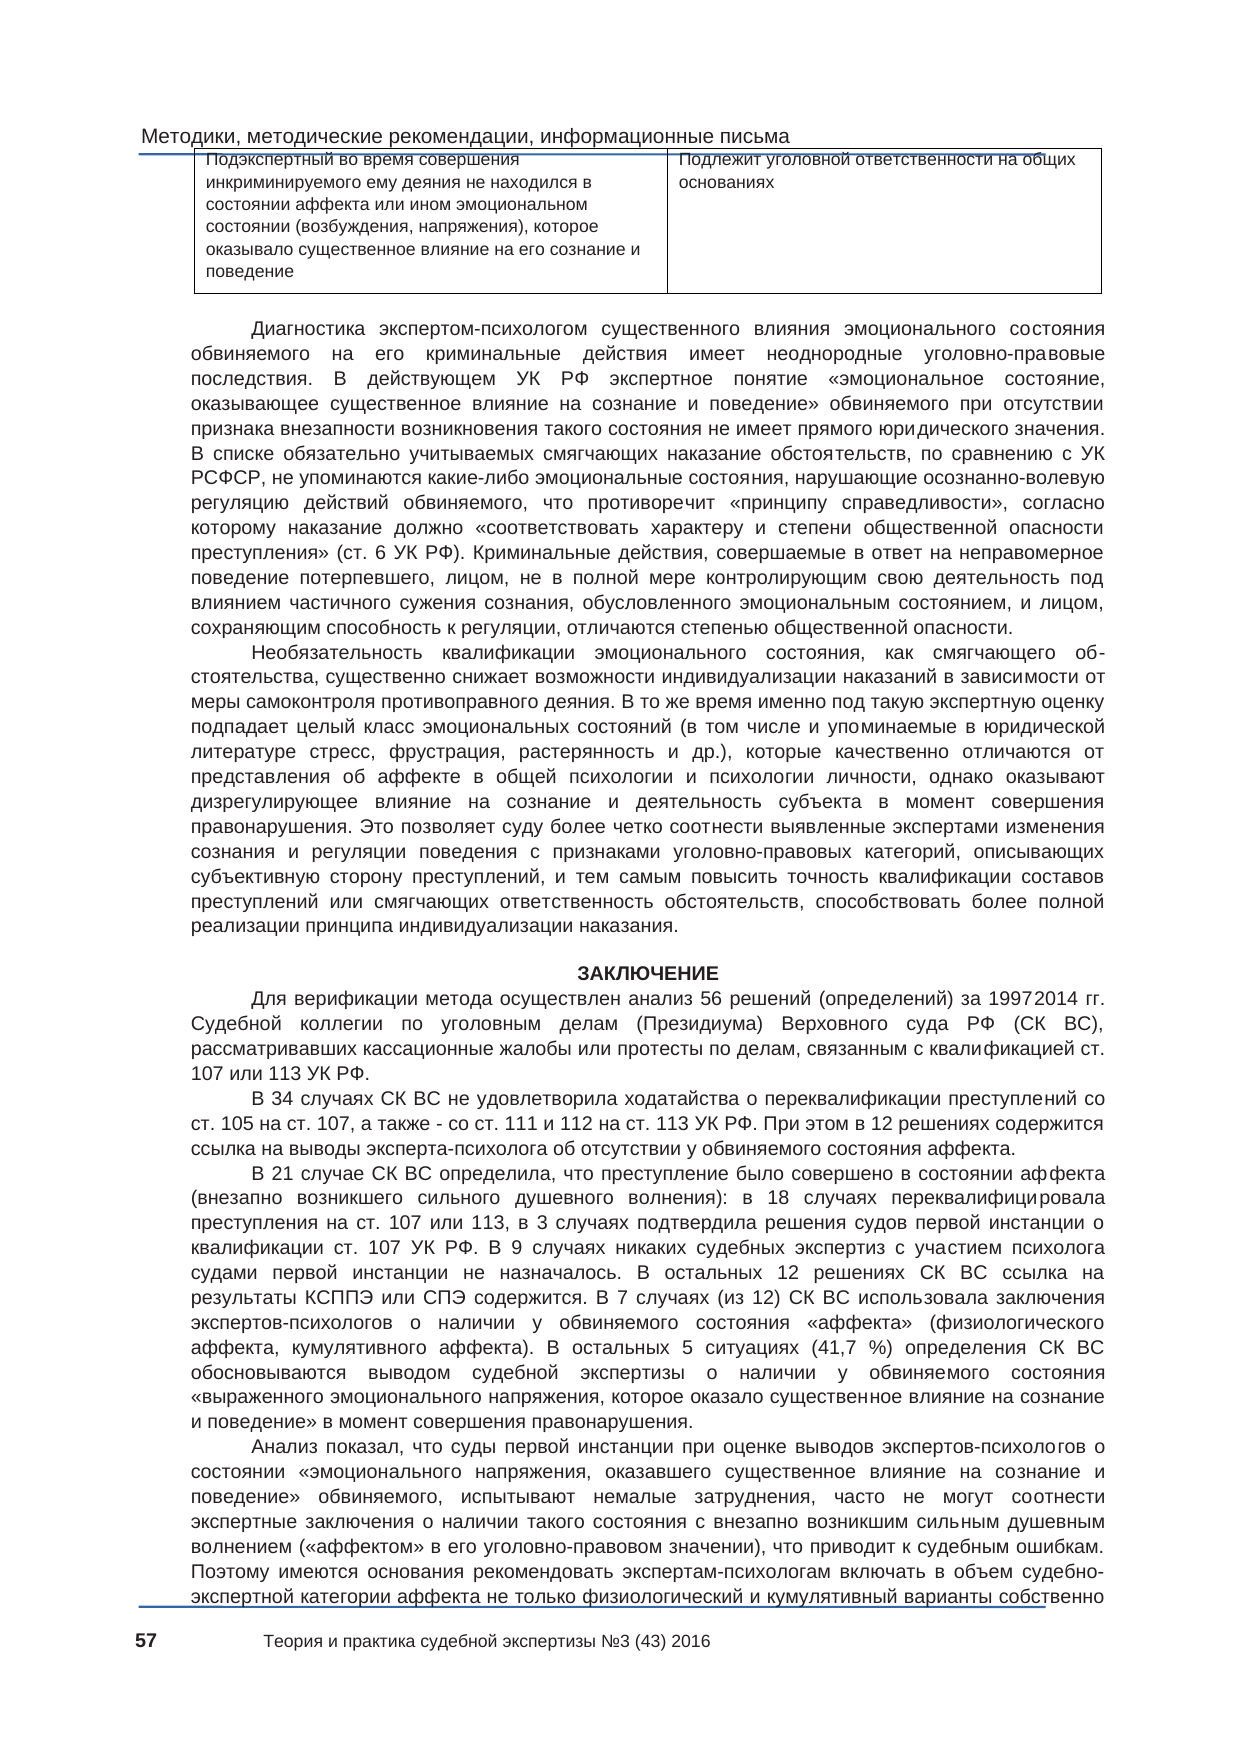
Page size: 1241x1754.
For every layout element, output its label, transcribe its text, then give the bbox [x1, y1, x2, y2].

table_cell Подлежит уголовной ответственности на общих основаниях [668, 149, 1101, 293]
text Для верификации метода осуществлен анализ 56 решений (определений) за 19972014 гг. Судебной коллегии по уголовным делам (Президиума) Верховного суда РФ (СК ВС), рассматривавших кассационные жалобы или протесты по делам, связанным с квалификацией ст. 107 или 113 УК РФ. [191, 987, 1105, 1084]
table_cell Подэкспертный во время совершения инкриминируемого ему деяния не находился в состоянии аффекта или ином эмоциональном состоянии (возбуждения, напряжения), которое оказывало существенное влияние на его сознание и поведение [195, 149, 667, 293]
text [191, 1435, 1105, 1607]
text В 34 случаях СК ВС не удовлетворила ходатайства о переквалификации преступлений со ст. 105 на ст. 107, а также - со ст. 111 и 112 на ст. 113 УК РФ. При этом в 12 решениях содержится ссылка на выводы эксперта-психолога об отсутствии у обвиняемого состояния аффекта. [191, 1087, 1105, 1159]
text ЗАКЛЮЧЕНИЕ [191, 962, 1105, 985]
text Необязательность квалификации эмоционального состояния, как смягчающего обстоятельства, существенно снижает возможности индивидуализации наказаний в зависимости от меры самоконтроля противоправного деяния. В то же время именно под такую экспертную оценку подпадает целый класс эмоциональных состояний (в том числе и упоминаемые в юридической литературе стресс, фрустрация, растерянность и др.), которые качественно отличаются от представления об аффекте в общей психологии и психологии личности, однако оказывают дизрегулирующее влияние на сознание и деятельность субъекта в момент совершения правонарушения. Это позволяет суду более четко соотнести выявленные экспертами изменения сознания и регуляции поведения с признаками уголовно-правовых категорий, описывающих субъективную сторону преступлений, и тем самым повысить точность квалификации составов преступлений или смягчающих ответственность обстоятельств, способствовать более полной реализации принципа индивидуализации наказания. [191, 641, 1105, 937]
text В 21 случае СК ВС определила, что преступление было совершено в состоянии аффекта (внезапно возникшего сильного душевного волнения): в 18 случаях переквалифицировала преступления на ст. 107 или 113, в 3 случаях подтвердила решения судов первой инстанции о квалификации ст. 107 УК РФ. В 9 случаях никаких судебных экспертиз с участием психолога судами первой инстанции не назначалось. В остальных 12 решениях СК ВС ссылка на результаты КСППЭ или СПЭ содержится. В 7 случаях (из 12) СК ВС использовала заключения экспертов-психологов о наличии у обвиняемого состояния «аффекта» (физиологического аффекта, кумулятивного аффекта). В остальных 5 ситуациях (41,7 %) определения СК ВС обосновываются выводом судебной экспертизы о наличии у обвиняемого состояния «выраженного эмоционального напряжения, которое оказало существенное влияние на сознание и поведение» в момент совершения правонарушения. [191, 1161, 1105, 1433]
text Диагностика экспертом-психологом существенного влияния эмоционального состояния обвиняемого на его криминальные действия имеет неоднородные уголовно-правовые последствия. В действующем УК РФ экспертное понятие «эмоциональное состояние, оказывающее существенное влияние на сознание и поведение» обвиняемого при отсутствии признака внезапности возникновения такого состояния не имеет прямого юридического значения. В списке обязательно учитываемых смягчающих наказание обстоятельств, по сравнению с УК РСФСР, не упоминаются какие-либо эмоциональные состояния, нарушающие осознанно-волевую регуляцию действий обвиняемого, что противоречит «принципу справедливости», согласно которому наказание должно «соответствовать характеру и степени общественной опасности преступления» (ст. 6 УК РФ). Криминальные действия, совершаемые в ответ на неправомерное поведение потерпевшего, лицом, не в полной мере контролирующим свою деятельность под влиянием частичного сужения сознания, обусловленного эмоциональным состоянием, и лицом, сохраняющим способность к регуляции, отличаются степенью общественной опасности. [191, 317, 1105, 638]
